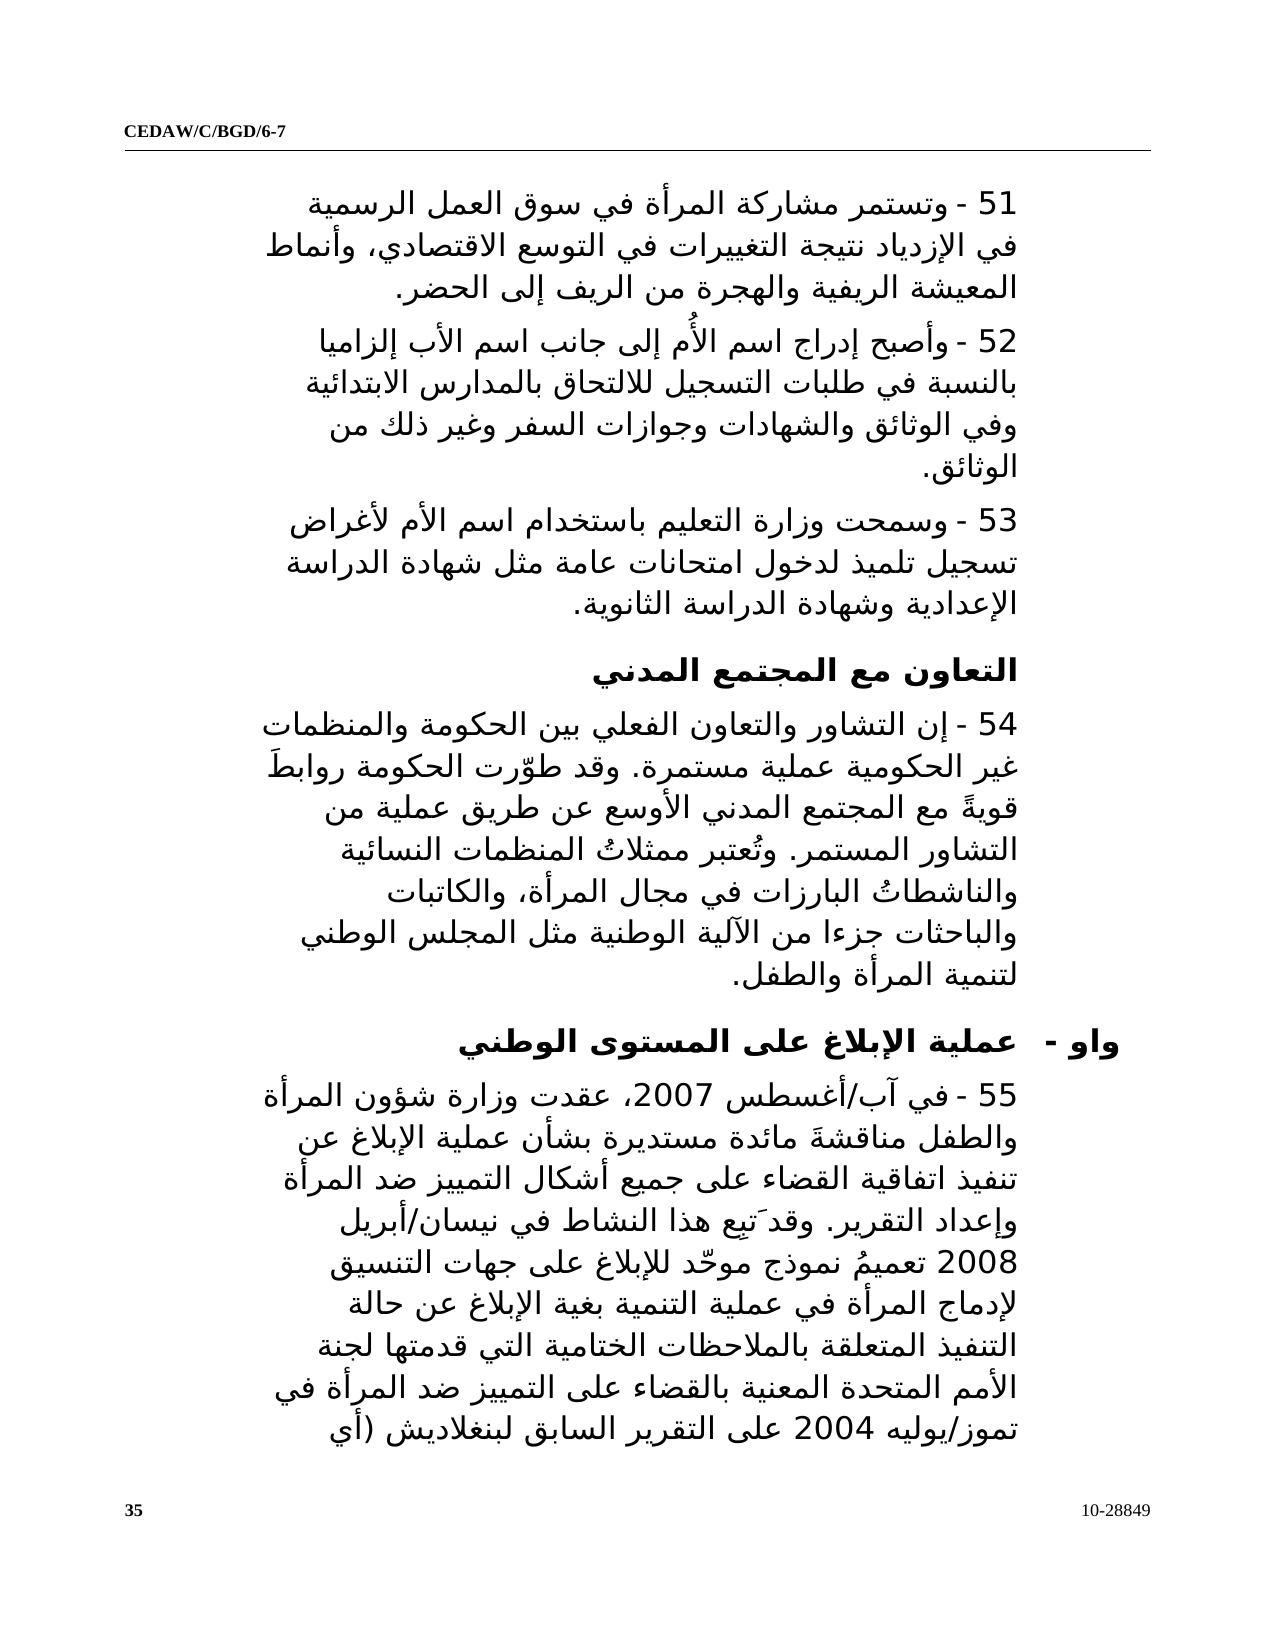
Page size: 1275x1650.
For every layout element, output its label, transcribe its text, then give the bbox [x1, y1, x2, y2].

text 52 - وأصبح إدراج اسم الأُم إلى جانب اسم الأب إلزاميا بالنسبة في طلبات التسجيل للالتحاق بالمدارس الابتدائية وفي الوثائق والشهادات وجوازات السفر وغير ذلك من الوثائق. [256, 319, 1018, 486]
text واو - عملية الإبلاغ على المستوى الوطني [256, 1019, 1151, 1061]
text 54 - إن التشاور والتعاون الفعلي بين الحكومة والمنظمات غير الحكومية عملية مستمرة. وقد طوّرت الحكومة روابطَ قويةً مع المجتمع المدني الأوسع عن طريق عملية من التشاور المستمر. وتُعتبر ممثلاتُ المنظمات النسائية والناشطاتُ البارزات في مجال المرأة، والكاتبات والباحثات جزءا من الآلية الوطنية مثل المجلس الوطني لتنمية المرأة والطفل. [256, 702, 1018, 994]
text 51 - وتستمر مشاركة المرأة في سوق العمل الرسمية في الإزدياد نتيجة التغييرات في التوسع الاقتصادي، وأنماط المعيشة الريفية والهجرة من الريف إلى الحضر. [256, 181, 1018, 306]
text التعاون مع المجتمع المدني [256, 648, 1151, 690]
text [256, 1073, 1018, 1448]
text 53 - وسمحت وزارة التعليم باستخدام اسم الأم لأغراض تسجيل تلميذ لدخول امتحانات عامة مثل شهادة الدراسة الإعدادية وشهادة الدراسة الثانوية. [256, 498, 1018, 623]
